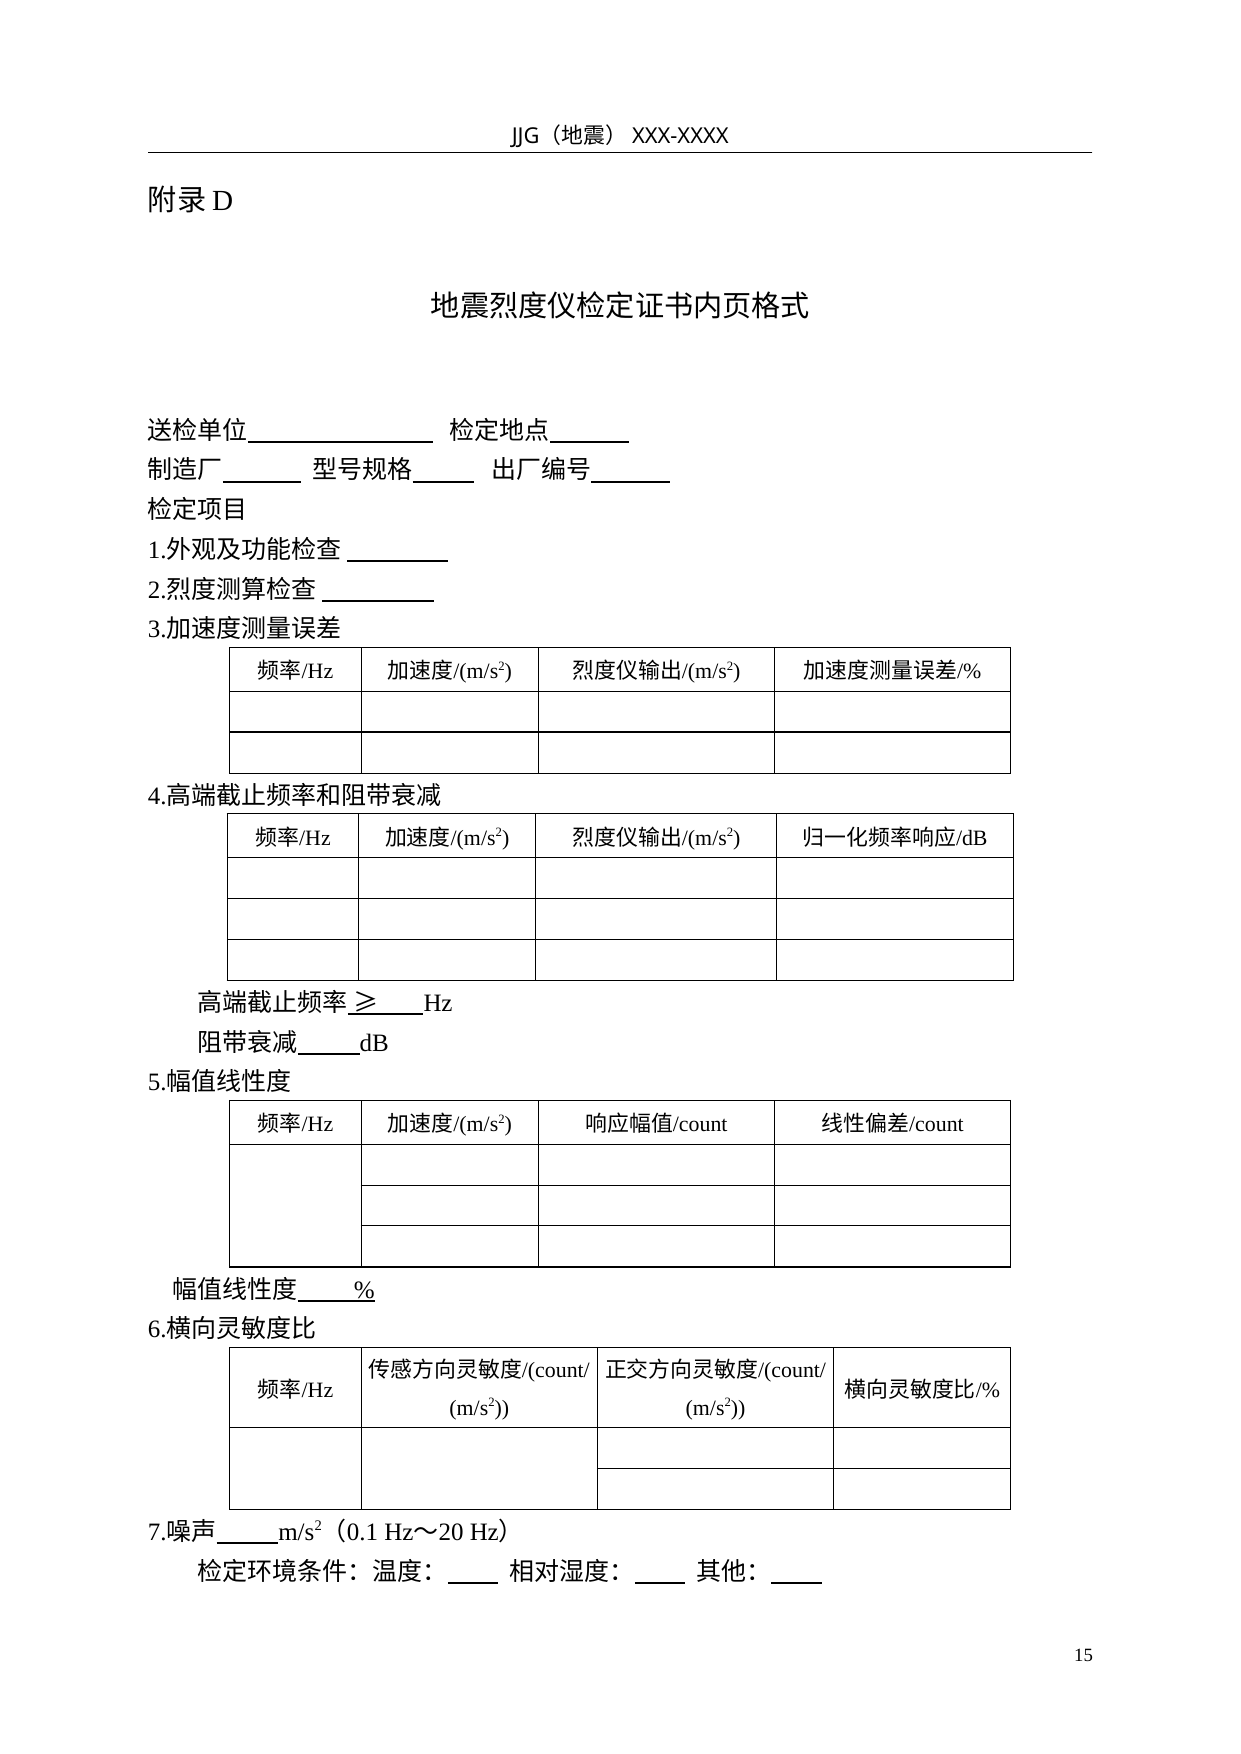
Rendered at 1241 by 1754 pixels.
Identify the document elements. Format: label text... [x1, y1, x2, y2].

table_header 频率/Hz [230, 1348, 361, 1427]
table_cell [775, 733, 1010, 772]
table_header 加速度测量误差/% [775, 648, 1010, 691]
table_cell [536, 940, 776, 980]
table_header 频率/Hz [230, 648, 361, 691]
table_cell [775, 692, 1010, 731]
table_header 正交方向灵敏度/(count/(m/s2)) [598, 1348, 833, 1427]
table_header 加速度/(m/s2) [362, 648, 538, 691]
table_cell [228, 940, 358, 980]
table_cell [362, 1226, 538, 1266]
table_cell [362, 1186, 538, 1225]
table_cell [777, 899, 1013, 939]
table_header 横向灵敏度比/% [834, 1348, 1010, 1427]
table_cell [777, 940, 1013, 980]
text 送检单位 检定地点 [148, 409, 1092, 448]
text 1.外观及功能检查 [148, 528, 1092, 567]
table_cell [539, 1145, 774, 1184]
table_cell [359, 899, 535, 939]
table_header 频率/Hz [230, 1101, 361, 1144]
table_cell [362, 733, 538, 772]
table_cell [359, 940, 535, 980]
table_cell [777, 858, 1013, 898]
table_header 传感方向灵敏度/(count/(m/s2)) [362, 1348, 597, 1427]
table_header 频率/Hz [228, 814, 358, 857]
table_cell [228, 858, 358, 898]
table_cell [539, 1186, 774, 1225]
list 地震烈度仪检定证书内页格式 [148, 263, 1092, 343]
table_cell [359, 858, 535, 898]
table_cell [362, 692, 538, 731]
text 阻带衰减 dB [148, 1020, 1092, 1060]
text 制造厂 型号规格 出厂编号 [148, 448, 1092, 488]
table_cell [230, 1428, 361, 1509]
text 5.幅值线性度 [148, 1060, 1092, 1100]
table_cell [775, 1226, 1010, 1266]
table_cell [834, 1428, 1010, 1468]
table_header 烈度仪输出/(m/s2) [536, 814, 776, 857]
table_header 加速度/(m/s2) [359, 814, 535, 857]
table_header 线性偏差/count [775, 1101, 1010, 1144]
table_cell [230, 692, 361, 731]
table_cell [539, 1226, 774, 1266]
text 检定项目 [148, 488, 1092, 528]
text 2.烈度测算检查 [148, 567, 1092, 607]
table_cell [775, 1145, 1010, 1184]
table_cell [230, 733, 361, 772]
text 6.横向灵敏度比 [148, 1307, 1092, 1347]
list 附录D [148, 158, 1092, 237]
text 4.高端截止频率和阻带衰减 [148, 773, 1092, 813]
text 检定环境条件：温度： 相对湿度： 其他： [148, 1549, 1092, 1589]
table_header 归一化频率响应/dB [777, 814, 1013, 857]
text 幅值线性度 % [148, 1267, 1092, 1307]
table_cell [775, 1186, 1010, 1225]
table_cell [230, 1145, 361, 1266]
table_cell [362, 1428, 597, 1509]
table_cell [539, 692, 774, 731]
text 3.加速度测量误差 [148, 607, 1092, 647]
table_cell [536, 858, 776, 898]
table_cell [362, 1145, 538, 1184]
text 7.噪声 m/s2（0.1 Hz～20 Hz） [148, 1510, 1092, 1549]
table_cell [598, 1469, 833, 1509]
table_cell [536, 899, 776, 939]
table_header 烈度仪输出/(m/s2) [539, 648, 774, 691]
text 高端截止频率 ≥ Hz [148, 981, 1092, 1020]
table_cell [598, 1428, 833, 1468]
table_header 加速度/(m/s2) [362, 1101, 538, 1144]
table_cell [834, 1469, 1010, 1509]
table_cell [228, 899, 358, 939]
table_header 响应幅值/count [539, 1101, 774, 1144]
table_cell [539, 733, 774, 772]
